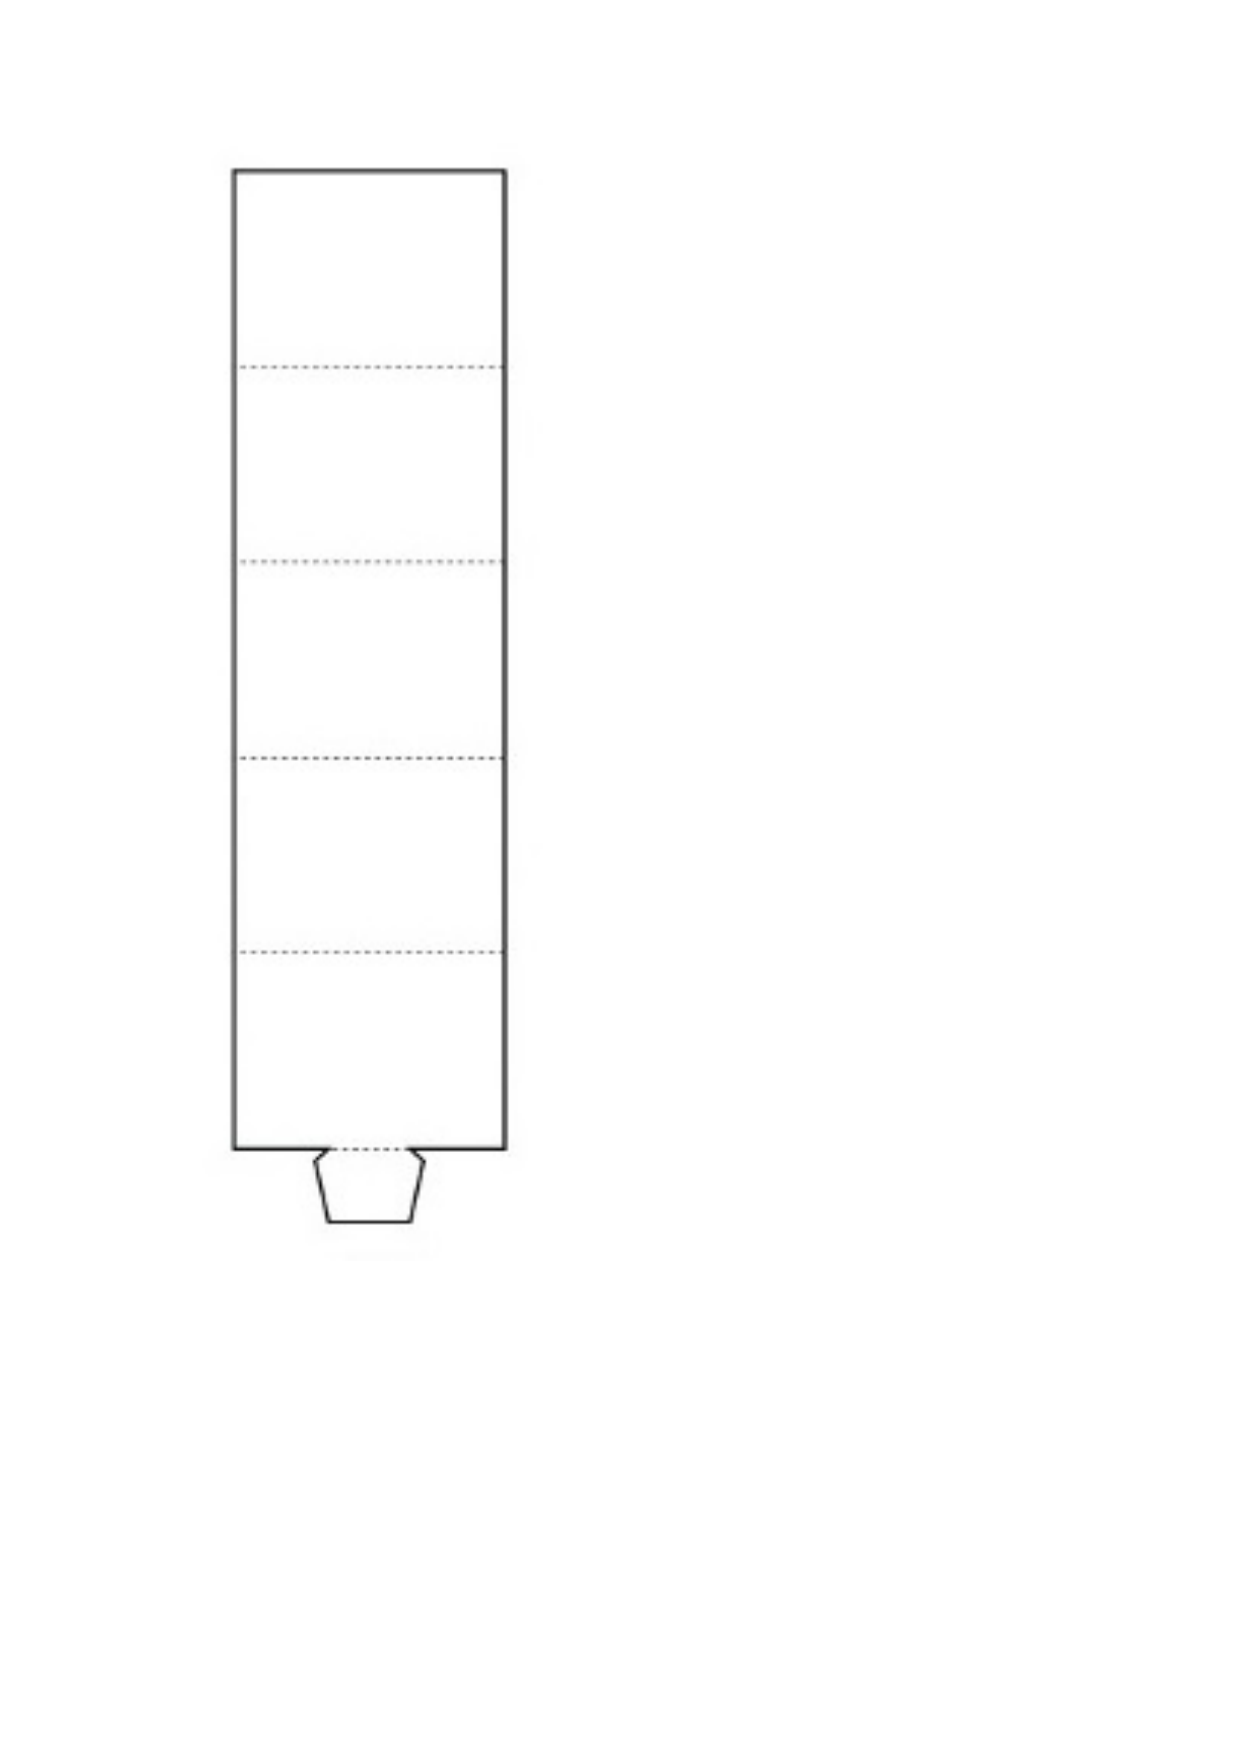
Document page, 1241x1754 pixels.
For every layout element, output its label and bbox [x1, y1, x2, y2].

picture [177, 118, 588, 1261]
